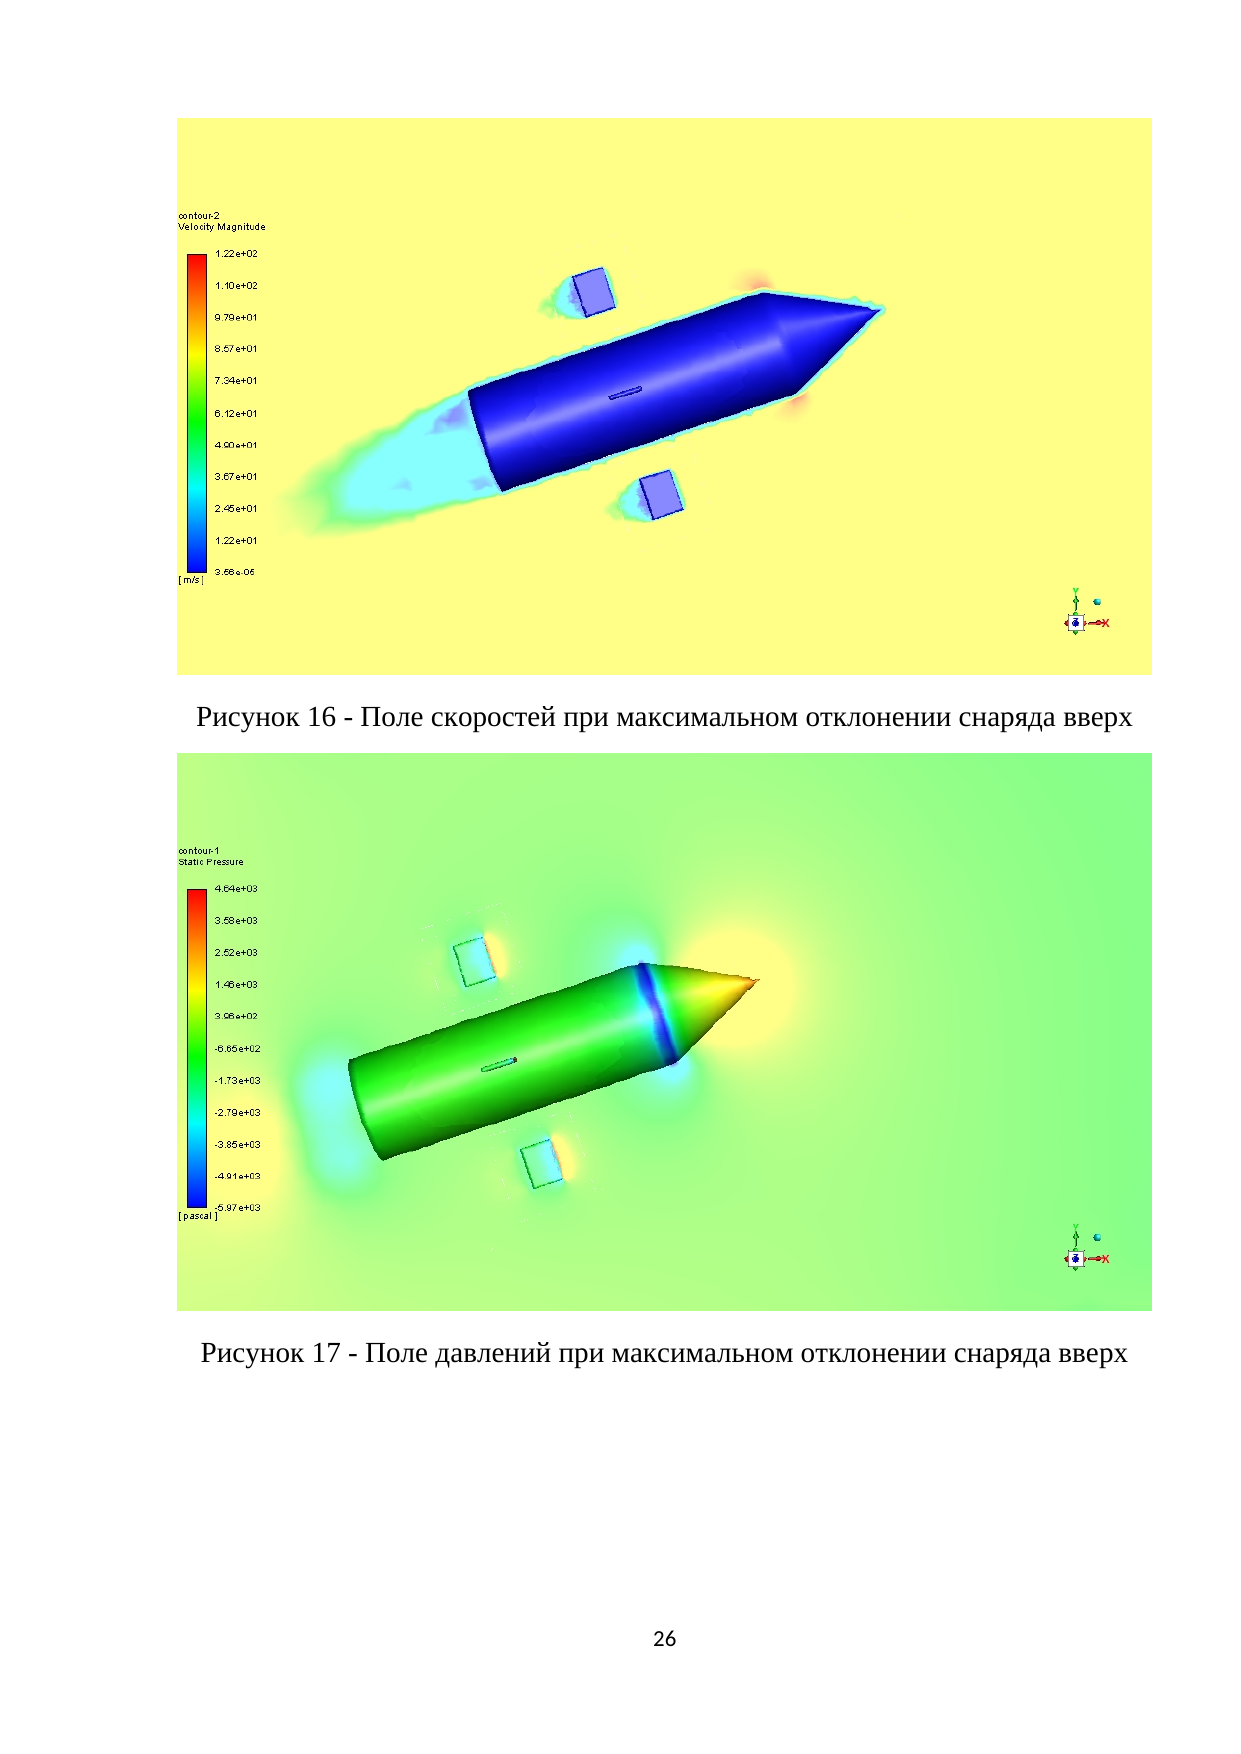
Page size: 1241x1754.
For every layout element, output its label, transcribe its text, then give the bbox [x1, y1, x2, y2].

picture [177, 753, 1152, 1311]
picture [177, 118, 1152, 675]
text Рисунок 16 - Поле скоростей при максимальном отклонении снаряда вверх [177, 699, 1152, 733]
text Рисунок 17 - Поле давлений при максимальном отклонении снаряда вверх [177, 1335, 1152, 1369]
